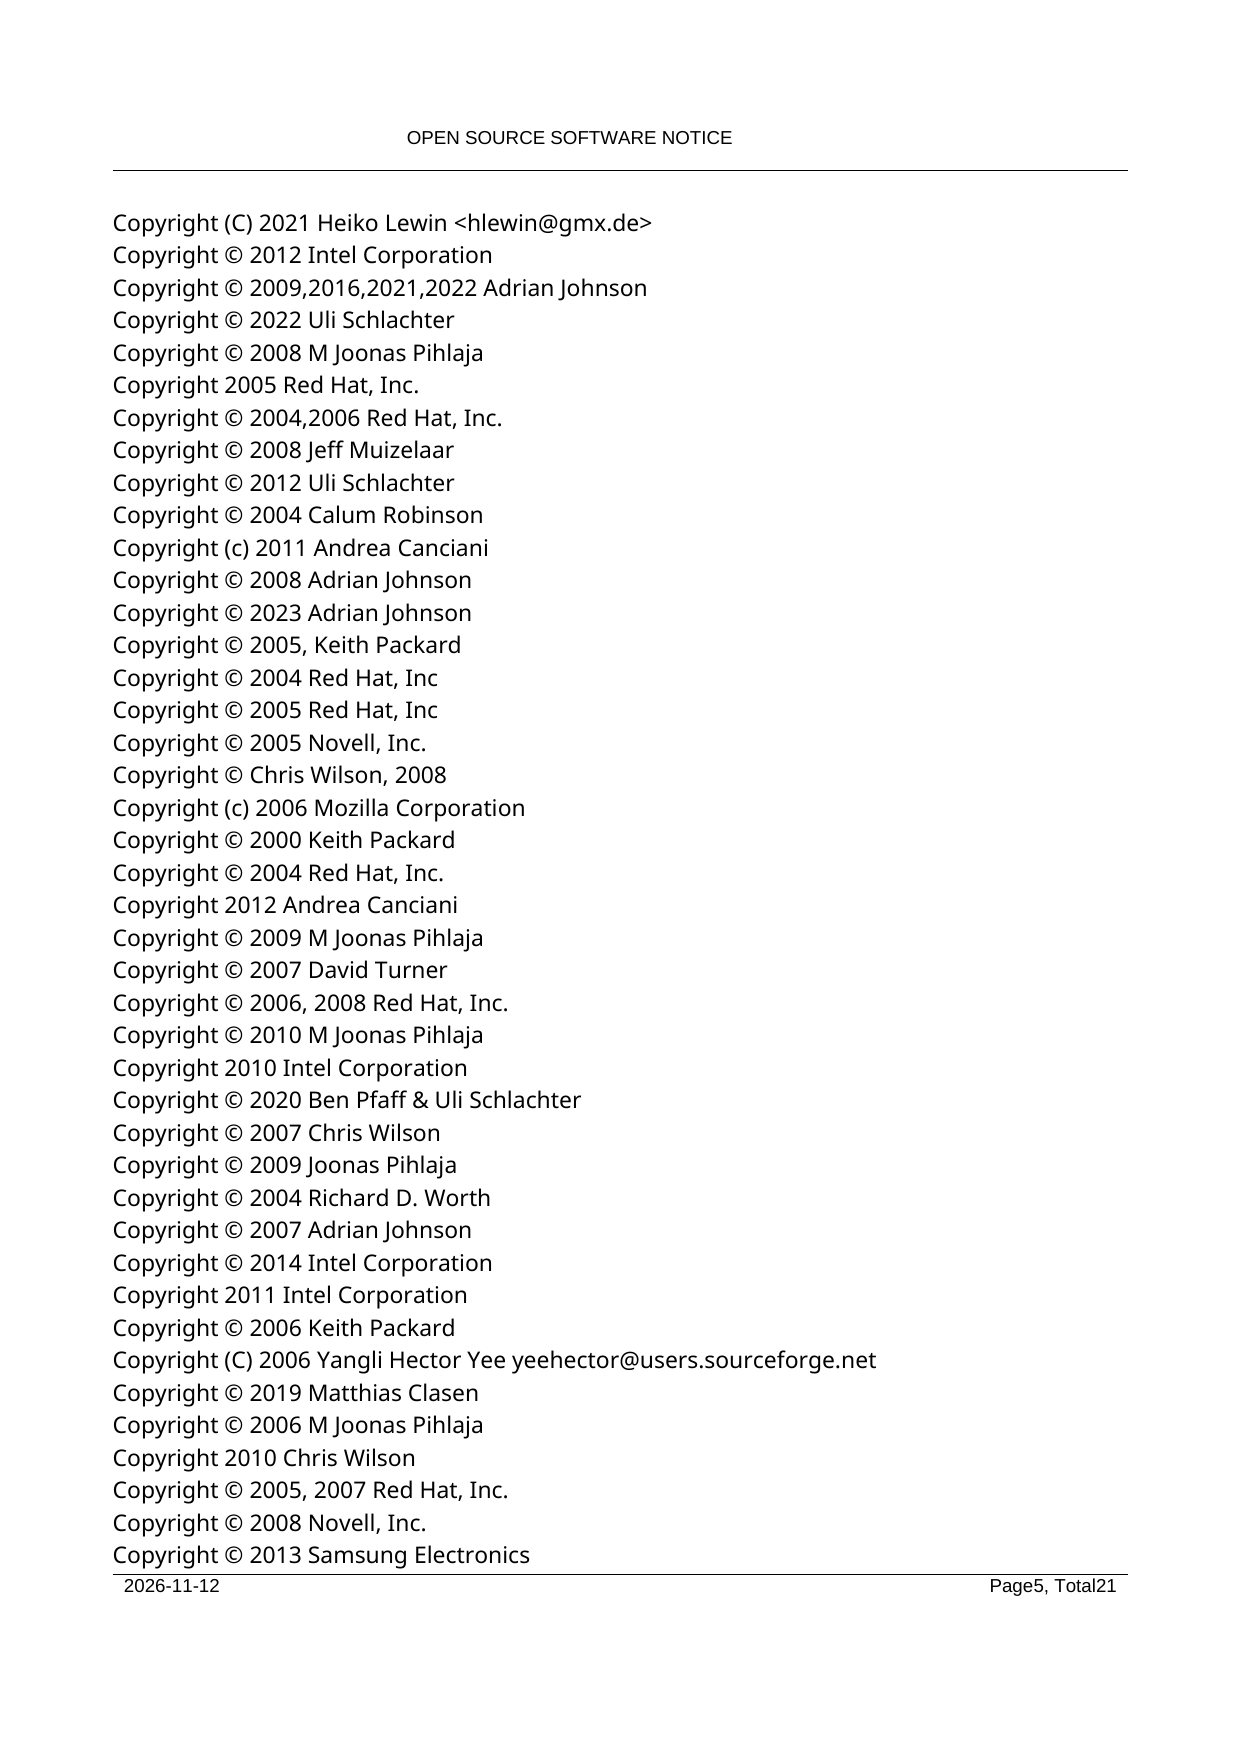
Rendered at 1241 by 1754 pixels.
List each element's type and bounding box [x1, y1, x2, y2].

text [112, 1376, 1128, 1571]
text [112, 206, 1128, 1376]
